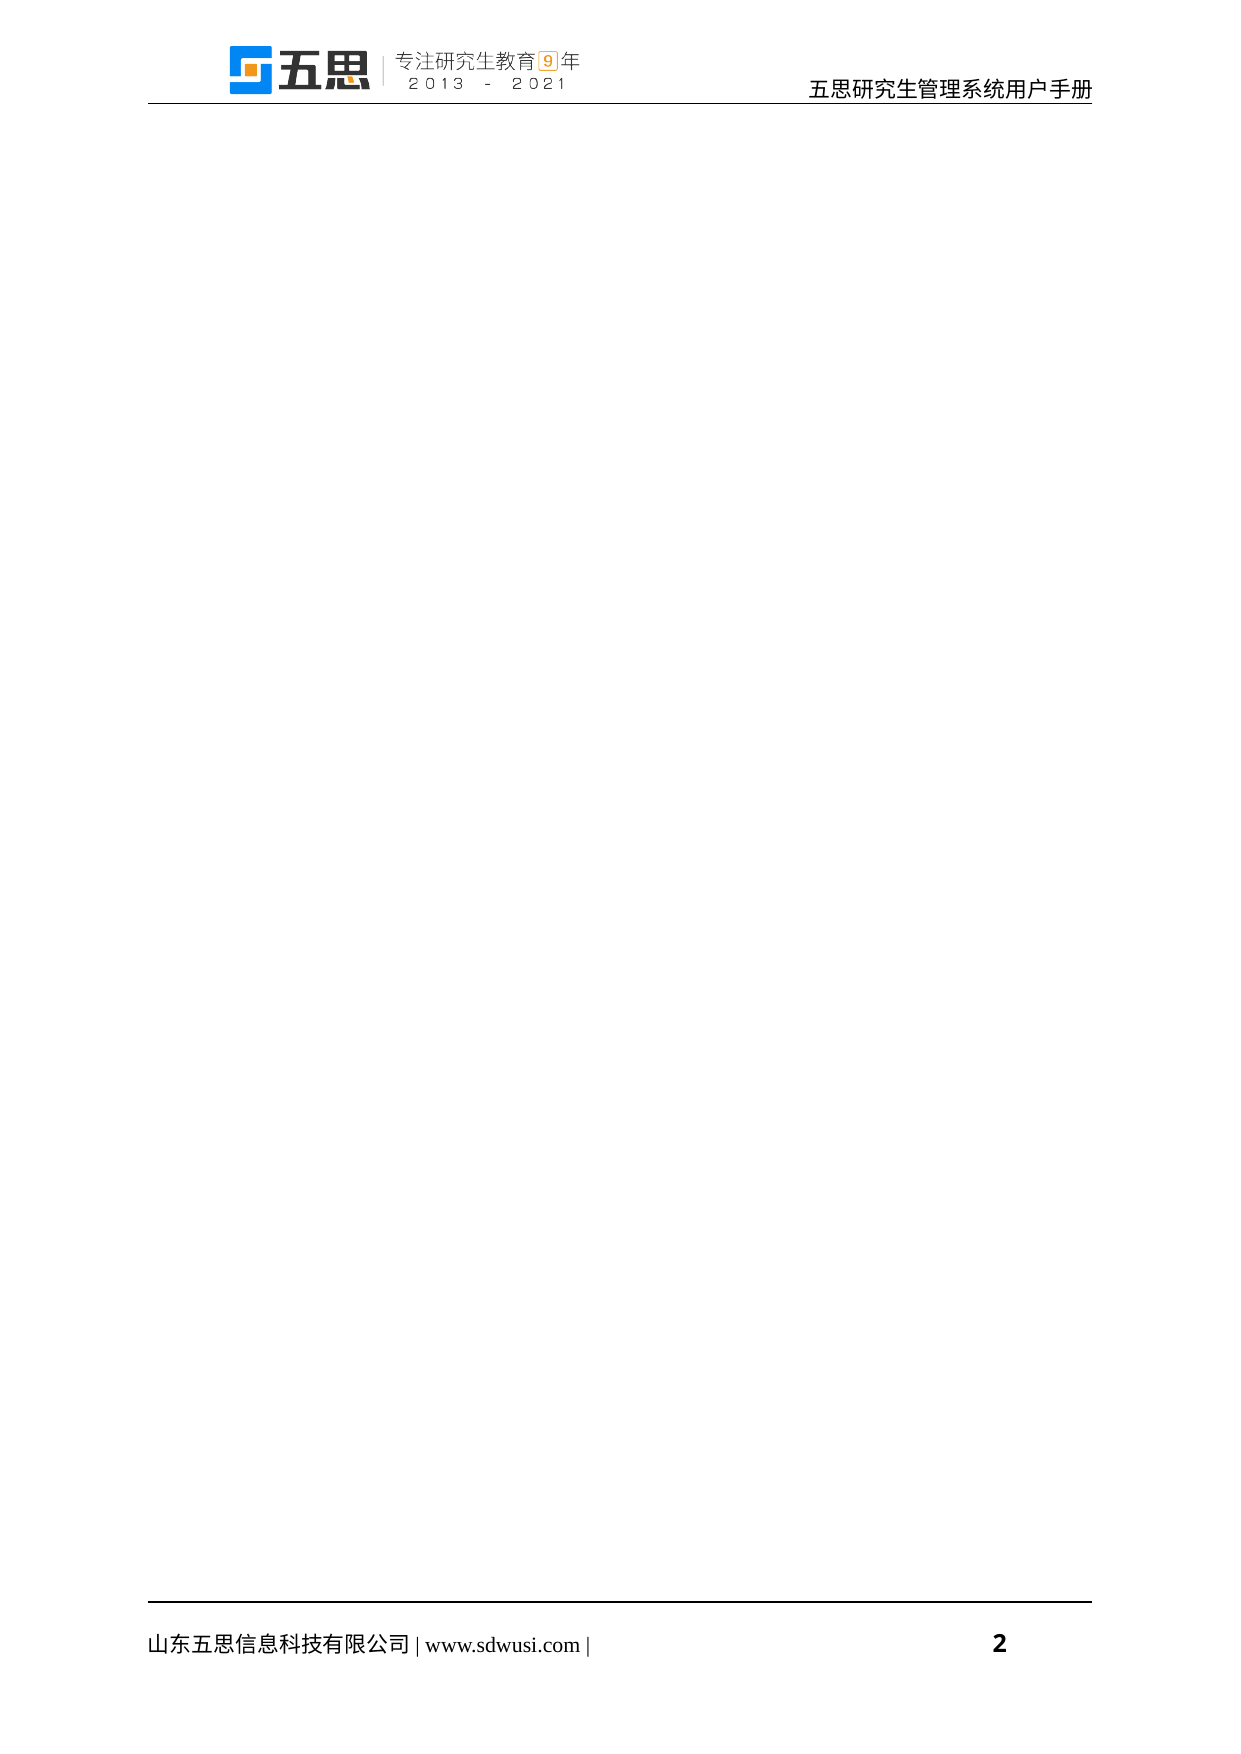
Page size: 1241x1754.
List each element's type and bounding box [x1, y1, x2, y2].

picture [227, 41, 582, 98]
